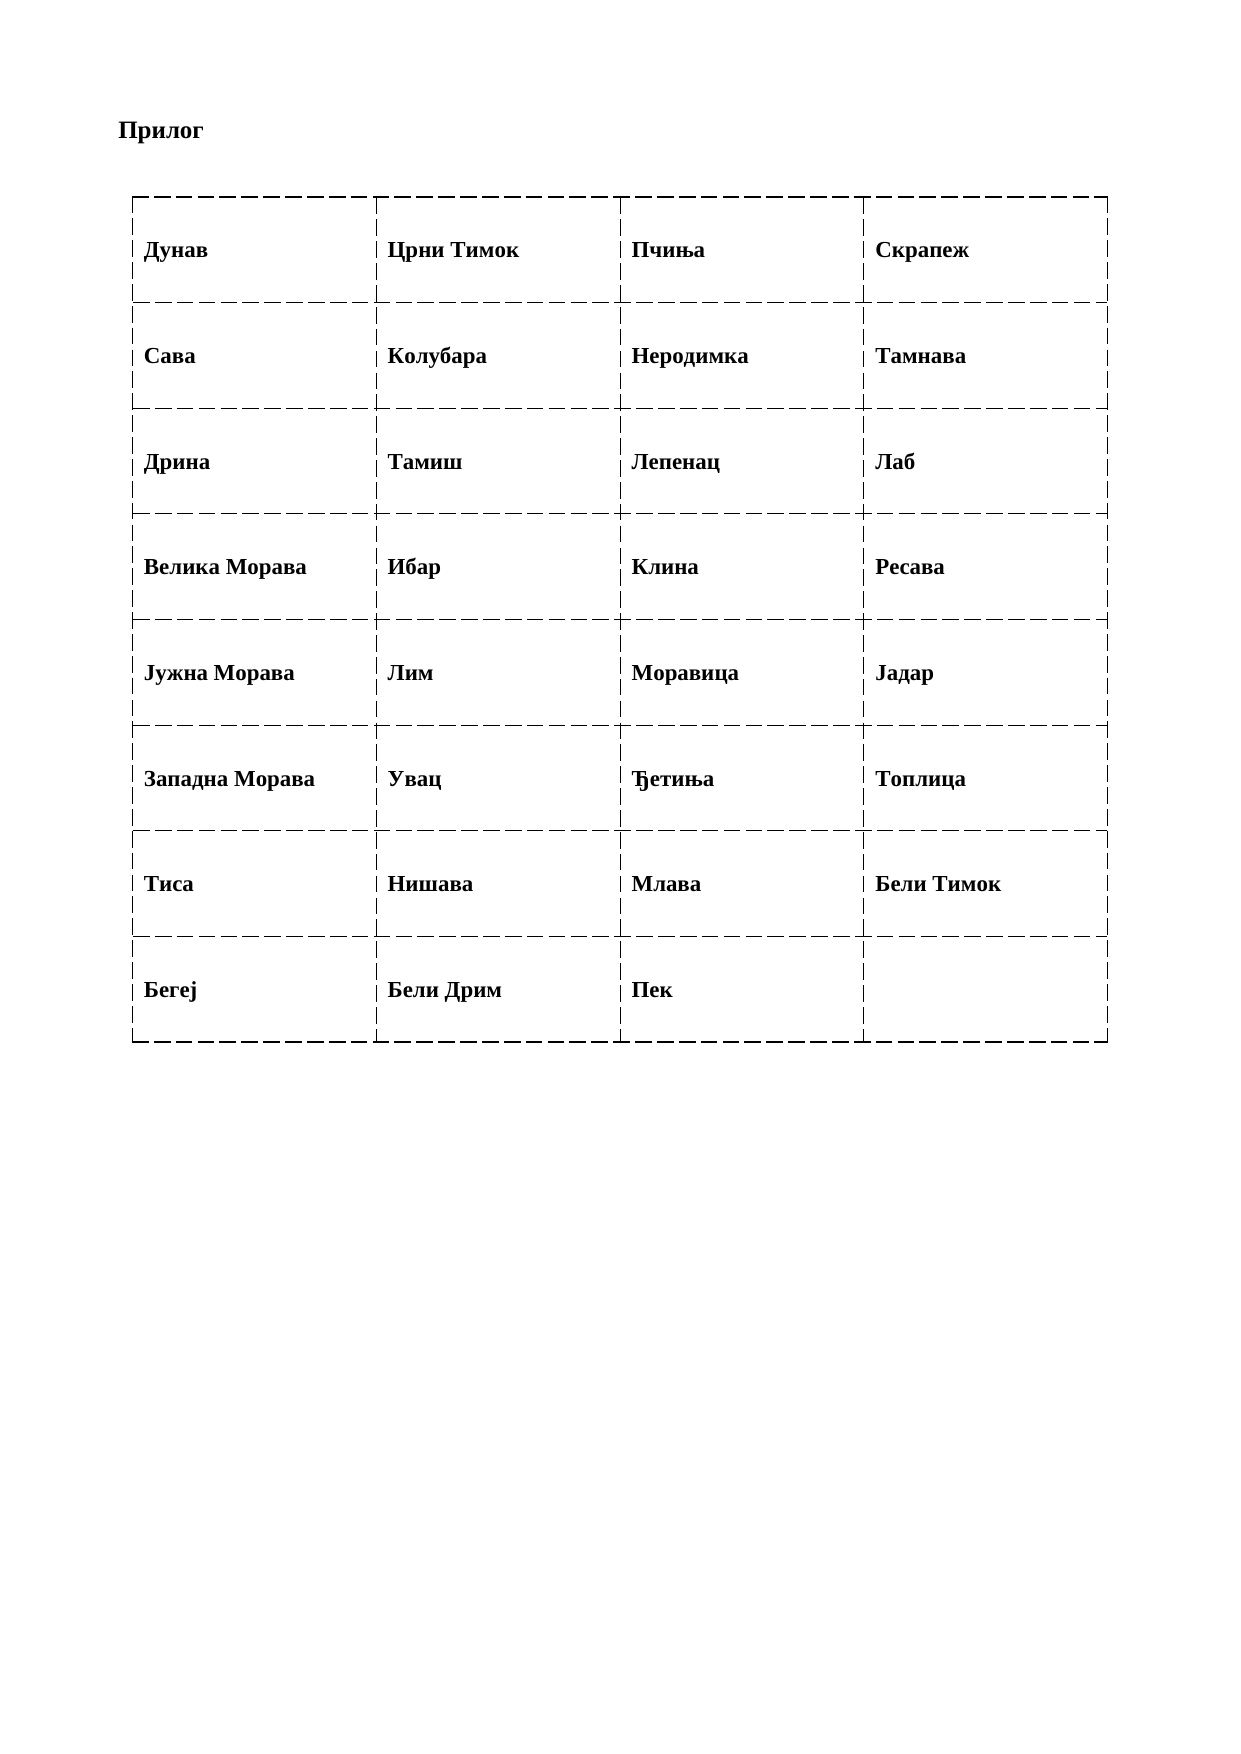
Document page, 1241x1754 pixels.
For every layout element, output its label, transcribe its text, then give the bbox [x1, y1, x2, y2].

table_cell Моравица [620, 619, 864, 724]
table_cell Ибар [376, 513, 620, 619]
table_cell Лаб [864, 408, 1108, 513]
table_header Црни Тимок [376, 196, 620, 302]
table_cell Пек [620, 936, 864, 1041]
table_cell Колубара [376, 302, 620, 408]
table_cell [864, 936, 1108, 1041]
table_cell Лим [376, 619, 620, 724]
table_cell Лепенац [620, 408, 864, 513]
table_cell Јужна Морава [133, 619, 376, 724]
table_cell Бегеј [133, 936, 376, 1041]
text Прилог [118, 115, 1122, 144]
table_cell Топлица [864, 725, 1108, 830]
table_cell Ђетиња [620, 725, 864, 830]
table_cell Клина [620, 513, 864, 619]
table_header Пчиња [620, 196, 864, 302]
table_cell Западна Морава [133, 725, 376, 830]
table_cell Млава [620, 830, 864, 936]
table_cell Ресава [864, 513, 1108, 619]
table_header Скрапеж [864, 196, 1108, 302]
table_cell Сава [133, 302, 376, 408]
table_cell Тиса [133, 830, 376, 936]
table_cell Бели Дрим [376, 936, 620, 1041]
table_cell Неродимка [620, 302, 864, 408]
table_cell Нишава [376, 830, 620, 936]
table_cell Тамиш [376, 408, 620, 513]
table_cell Увац [376, 725, 620, 830]
table_cell Јадар [864, 619, 1108, 724]
table_cell Бели Тимок [864, 830, 1108, 936]
table_header Дунав [133, 196, 376, 302]
table_cell Велика Морава [133, 513, 376, 619]
table_cell Тамнава [864, 302, 1108, 408]
table_cell Дрина [133, 408, 376, 513]
